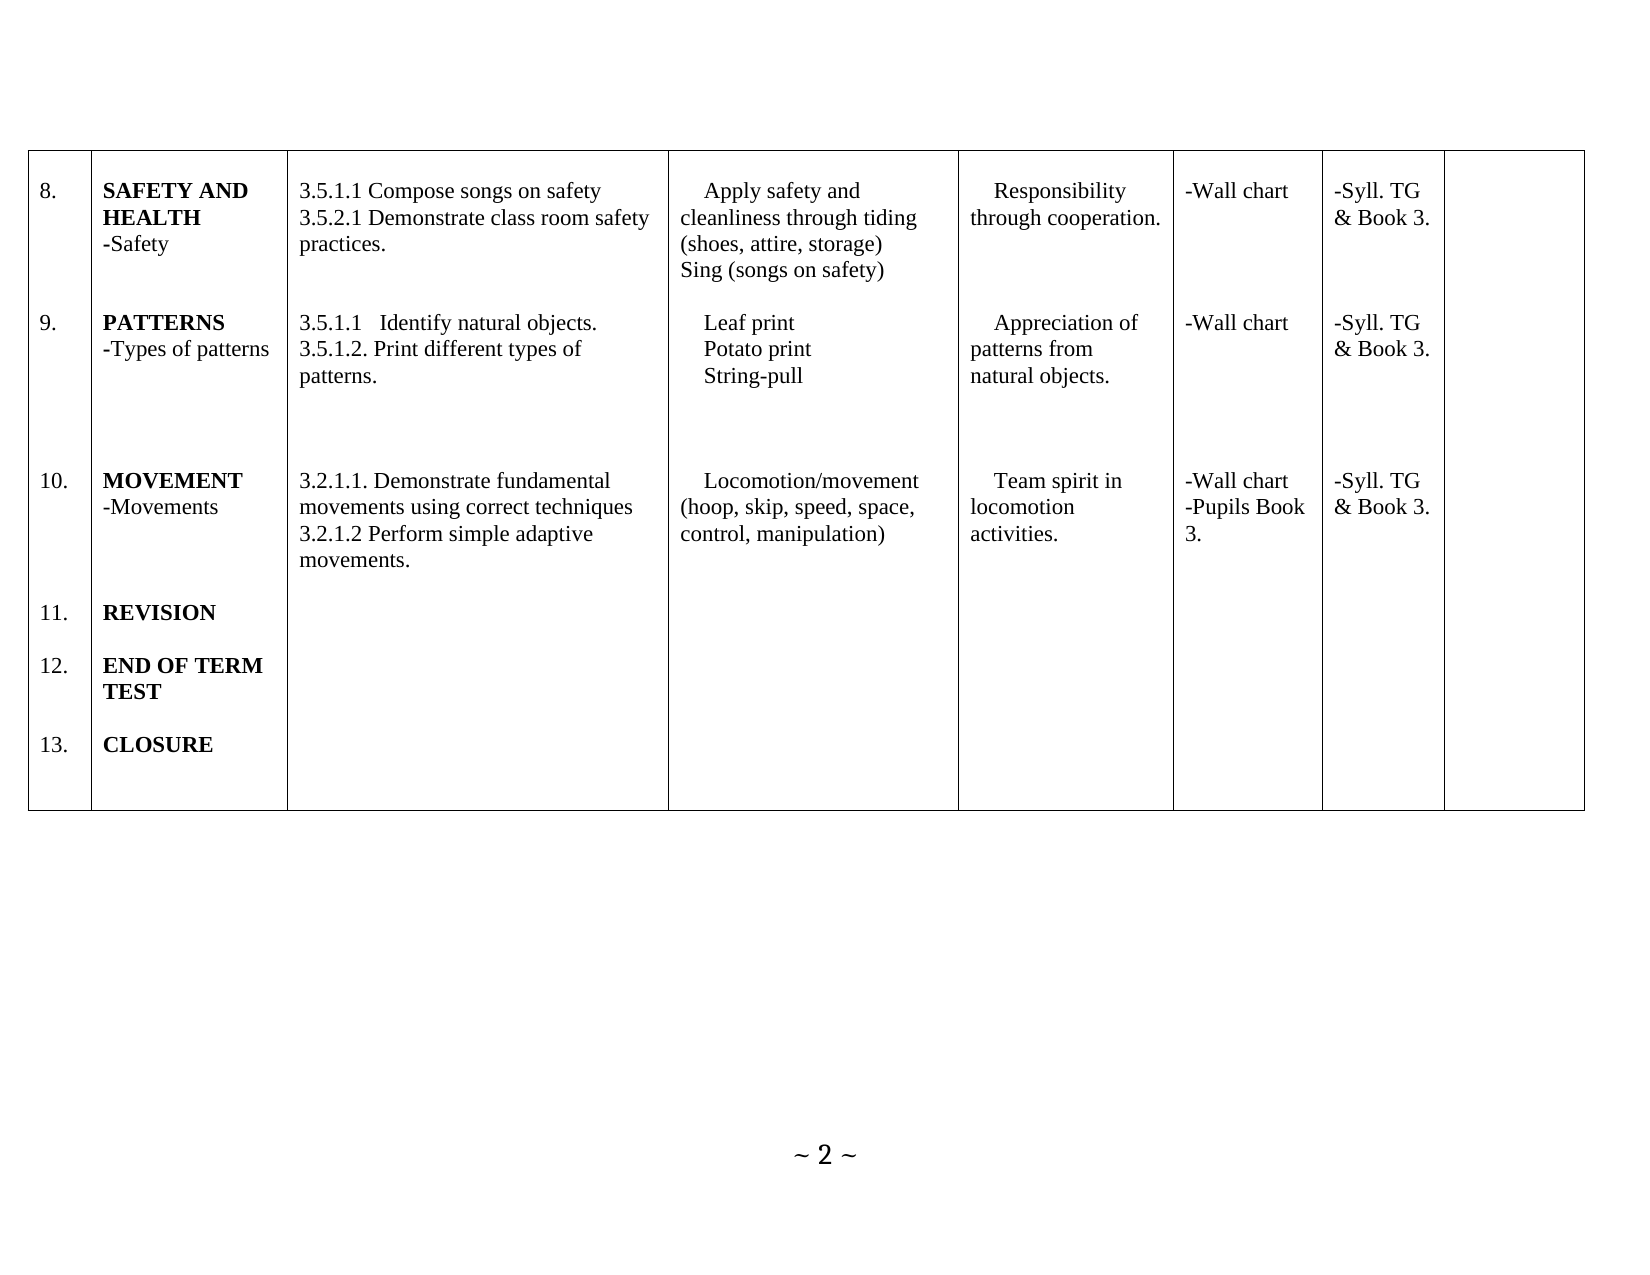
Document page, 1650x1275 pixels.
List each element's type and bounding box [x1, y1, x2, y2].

table_cell [29, 151, 91, 810]
table_cell [669, 151, 958, 810]
table_cell [288, 151, 668, 810]
table_cell [1174, 151, 1322, 810]
table_cell [1323, 151, 1444, 810]
table_cell [959, 151, 1173, 810]
table_cell [1445, 151, 1584, 810]
table_cell [92, 151, 287, 810]
